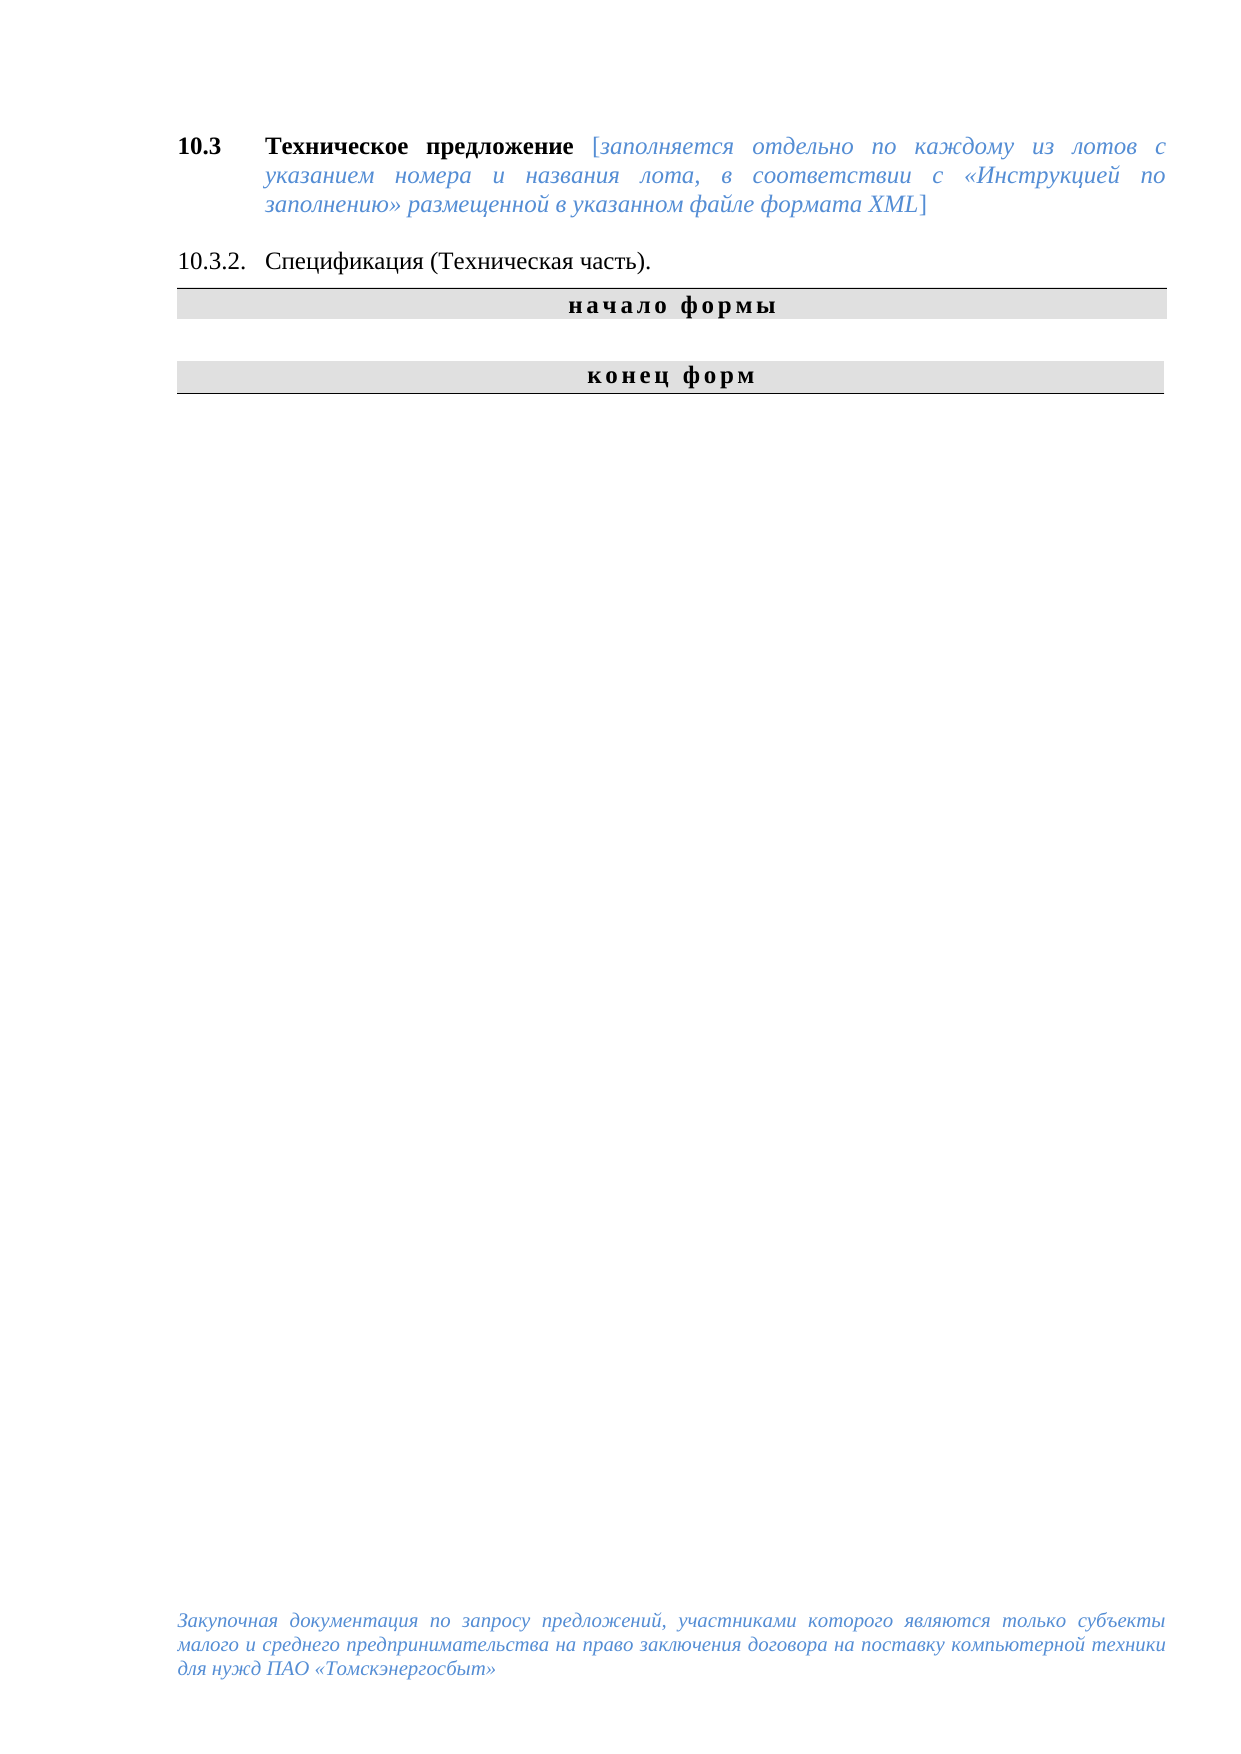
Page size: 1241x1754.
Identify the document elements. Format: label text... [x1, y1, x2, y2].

text начало формы [177, 289, 1167, 319]
text конец форм [177, 361, 1164, 393]
list Техническое предложение [заполняется отдельно по каждому из лотов с указанием номера и названия лота, в соответствии с «Инструкцией по заполнению» размещенной в указанном файле формата XML] [177, 131, 1167, 217]
list Спецификация (Техническая часть). [177, 246, 1167, 275]
